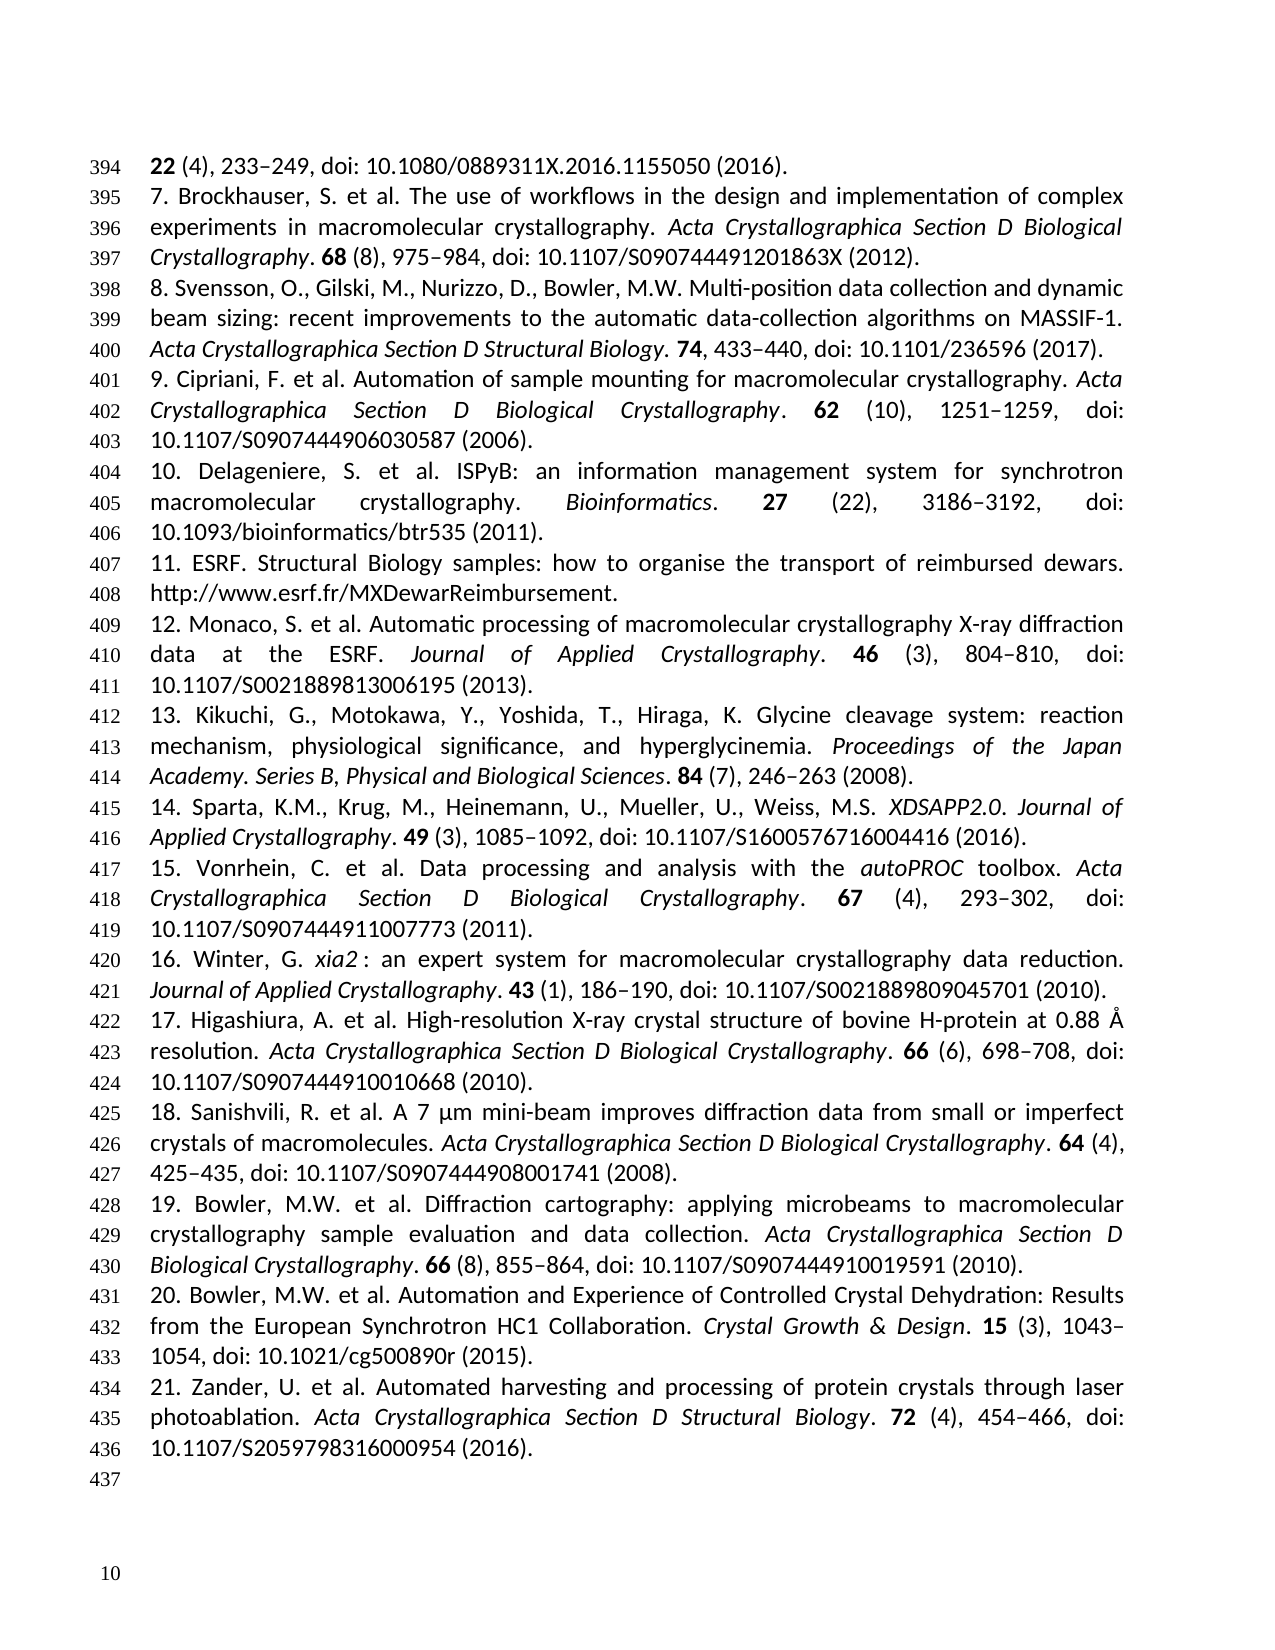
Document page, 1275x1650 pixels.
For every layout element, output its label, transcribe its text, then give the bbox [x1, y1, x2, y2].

text 9. Cipriani, F. et al. Automation of sample mounting for macromolecular crystallography. Acta Crystallographica Section D Biological Crystallography. 62 (10), 1251–1259, doi: 10.1107/S0907444906030587 (2006). [150, 364, 1125, 455]
text 19. Bowler, M.W. et al. Diffraction cartography: applying microbeams to macromolecular crystallography sample evaluation and data collection. Acta Crystallographica Section D Biological Crystallography. 66 (8), 855–864, doi: 10.1107/S0907444910019591 (2010). [150, 1188, 1125, 1279]
text 16. Winter, G. xia2 : an expert system for macromolecular crystallography data reduction. Journal of Applied Crystallography. 43 (1), 186–190, doi: 10.1107/S0021889809045701 (2010). [150, 943, 1125, 1004]
text 12. Monaco, S. et al. Automatic processing of macromolecular crystallography X-ray diffraction data at the ESRF. Journal of Applied Crystallography. 46 (3), 804–810, doi: 10.1107/S0021889813006195 (2013). [150, 608, 1125, 699]
text 11. ESRF. Structural Biology samples: how to organise the transport of reimbursed dewars. http://www.esrf.fr/MXDewarReimbursement. [150, 547, 1125, 608]
text 7. Brockhauser, S. et al. The use of workflows in the design and implementation of complex experiments in macromolecular crystallography. Acta Crystallographica Section D Biological Crystallography. 68 (8), 975–984, doi: 10.1107/S090744491201863X (2012). [150, 181, 1125, 272]
text 17. Higashiura, A. et al. High-resolution X-ray crystal structure of bovine H-protein at 0.88 Å resolution. Acta Crystallographica Section D Biological Crystallography. 66 (6), 698–708, doi: 10.1107/S0907444910010668 (2010). [150, 1004, 1125, 1096]
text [150, 150, 1125, 181]
text 18. Sanishvili, R. et al. A 7 µm mini-beam improves diffraction data from small or imperfect crystals of macromolecules. Acta Crystallographica Section D Biological Crystallography. 64 (4), 425–435, doi: 10.1107/S0907444908001741 (2008). [150, 1096, 1125, 1188]
text 8. Svensson, O., Gilski, M., Nurizzo, D., Bowler, M.W. Multi-position data collection and dynamic beam sizing: recent improvements to the automatic data-collection algorithms on MASSIF-1. Acta Crystallographica Section D Structural Biology. 74, 433–440, doi: 10.1101/236596 (2017). [150, 272, 1125, 364]
text 15. Vonrhein, C. et al. Data processing and analysis with the autoPROC toolbox. Acta Crystallographica Section D Biological Crystallography. 67 (4), 293–302, doi: 10.1107/S0907444911007773 (2011). [150, 852, 1125, 943]
text 14. Sparta, K.M., Krug, M., Heinemann, U., Mueller, U., Weiss, M.S. XDSAPP2.0. Journal of Applied Crystallography. 49 (3), 1085–1092, doi: 10.1107/S1600576716004416 (2016). [150, 791, 1125, 852]
text 21. Zander, U. et al. Automated harvesting and processing of protein crystals through laser photoablation. Acta Crystallographica Section D Structural Biology. 72 (4), 454–466, doi: 10.1107/S2059798316000954 (2016). [150, 1371, 1125, 1462]
text 20. Bowler, M.W. et al. Automation and Experience of Controlled Crystal Dehydration: Results from the European Synchrotron HC1 Collaboration. Crystal Growth & Design. 15 (3), 1043–1054, doi: 10.1021/cg500890r (2015). [150, 1279, 1125, 1371]
text 10. Delageniere, S. et al. ISPyB: an information management system for synchrotron macromolecular crystallography. Bioinformatics. 27 (22), 3186–3192, doi: 10.1093/bioinformatics/btr535 (2011). [150, 455, 1125, 547]
text 13. Kikuchi, G., Motokawa, Y., Yoshida, T., Hiraga, K. Glycine cleavage system: reaction mechanism, physiological significance, and hyperglycinemia. Proceedings of the Japan Academy. Series B, Physical and Biological Sciences. 84 (7), 246–263 (2008). [150, 699, 1125, 791]
